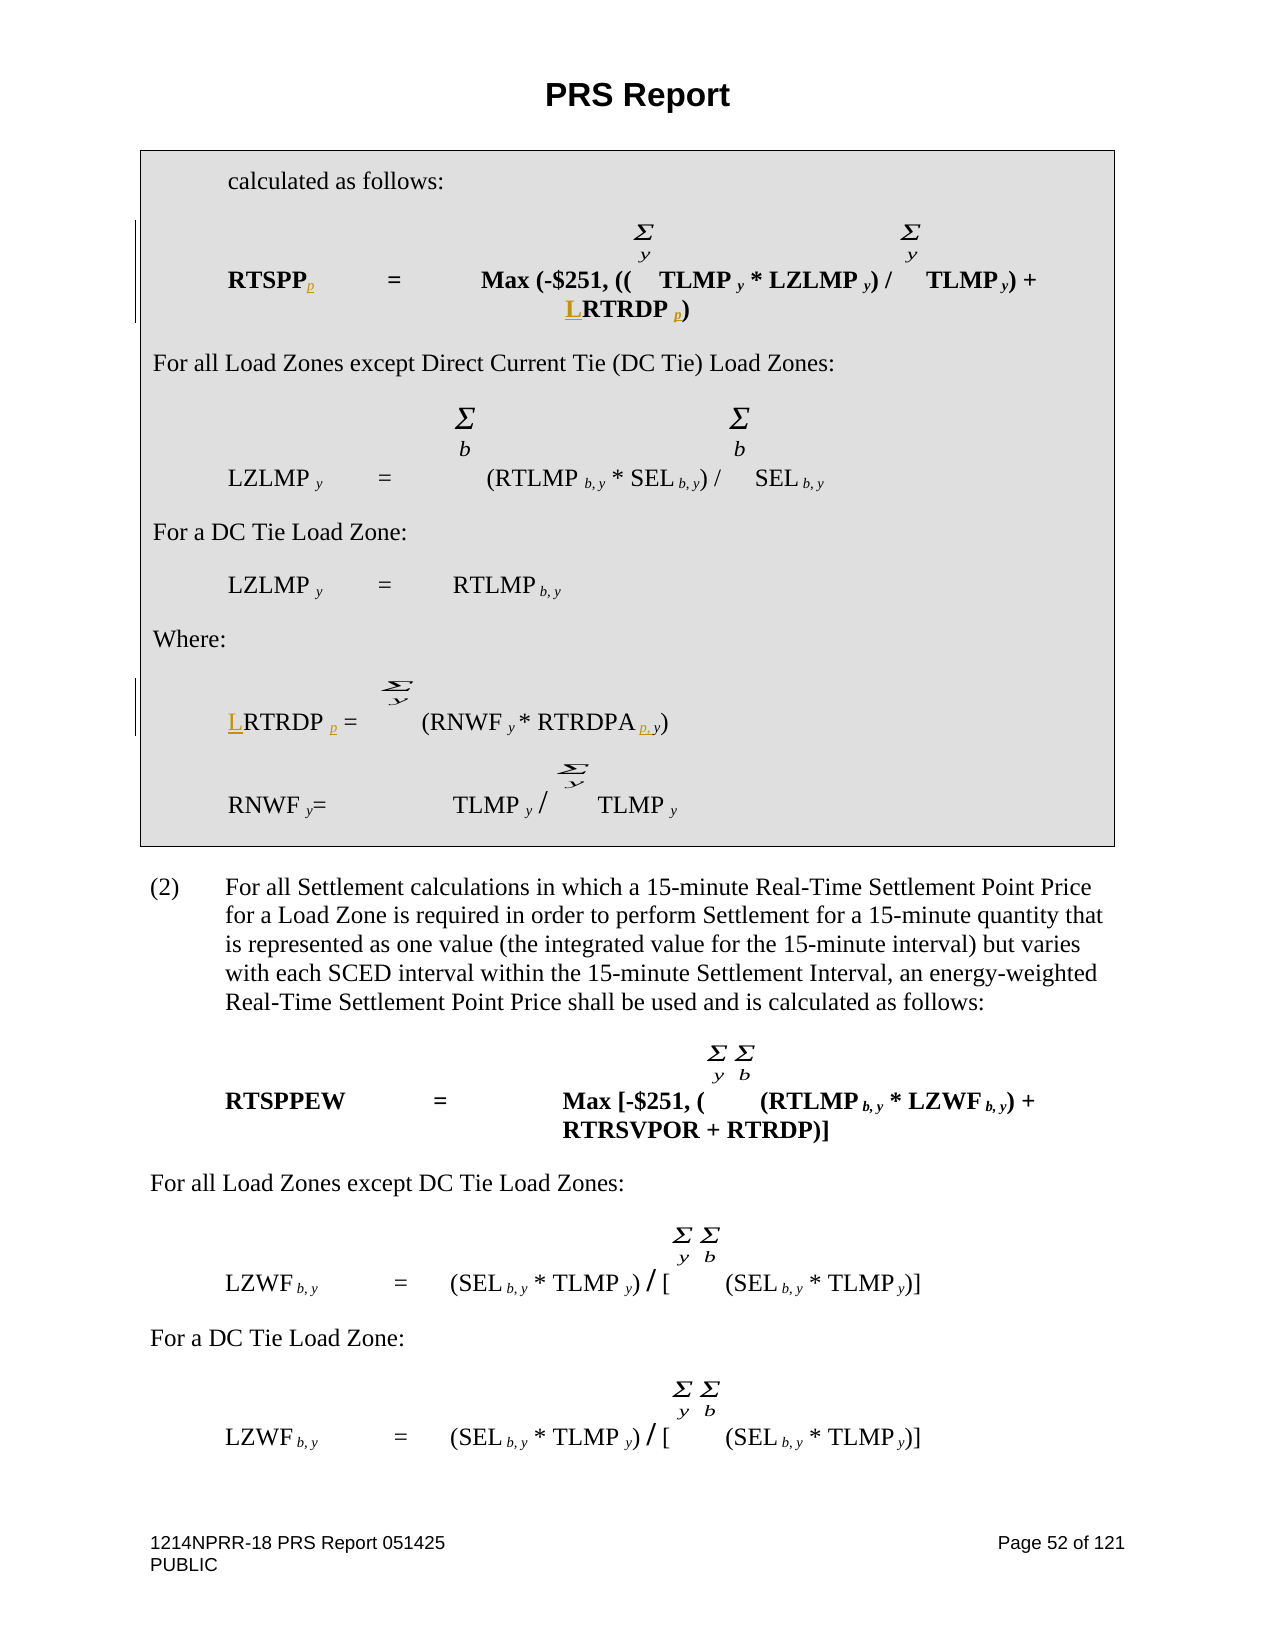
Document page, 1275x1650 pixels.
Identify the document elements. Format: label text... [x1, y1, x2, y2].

text RTSPPEW = Max [-$251, ((RTLMP b, y * LZWF b, y) + RTRSVPOR + RTRDP)] [225, 1041, 1125, 1143]
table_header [141, 151, 1114, 846]
text LZWF b, y = (SEL b, y * TLMP y) / [(SEL b, y * TLMP y)] [225, 1377, 1125, 1453]
text For a DC Tie Load Zone: [150, 1323, 1125, 1352]
text (2) For all Settlement calculations in which a 15-minute Real-Time Settlement Point Price for a Load Zone is required in order to perform Settlement for a 15-minute quantity that is represented as one value (the integrated value for the 15-minute interval) but varies with each SCED interval within the 15-minute Settlement Interval, an energy-weighted Real-Time Settlement Point Price shall be used and is calculated as follows: [150, 872, 1125, 1016]
text For all Load Zones except DC Tie Load Zones: [150, 1168, 1125, 1197]
text LZWF b, y = (SEL b, y * TLMP y) / [(SEL b, y * TLMP y)] [225, 1222, 1125, 1298]
